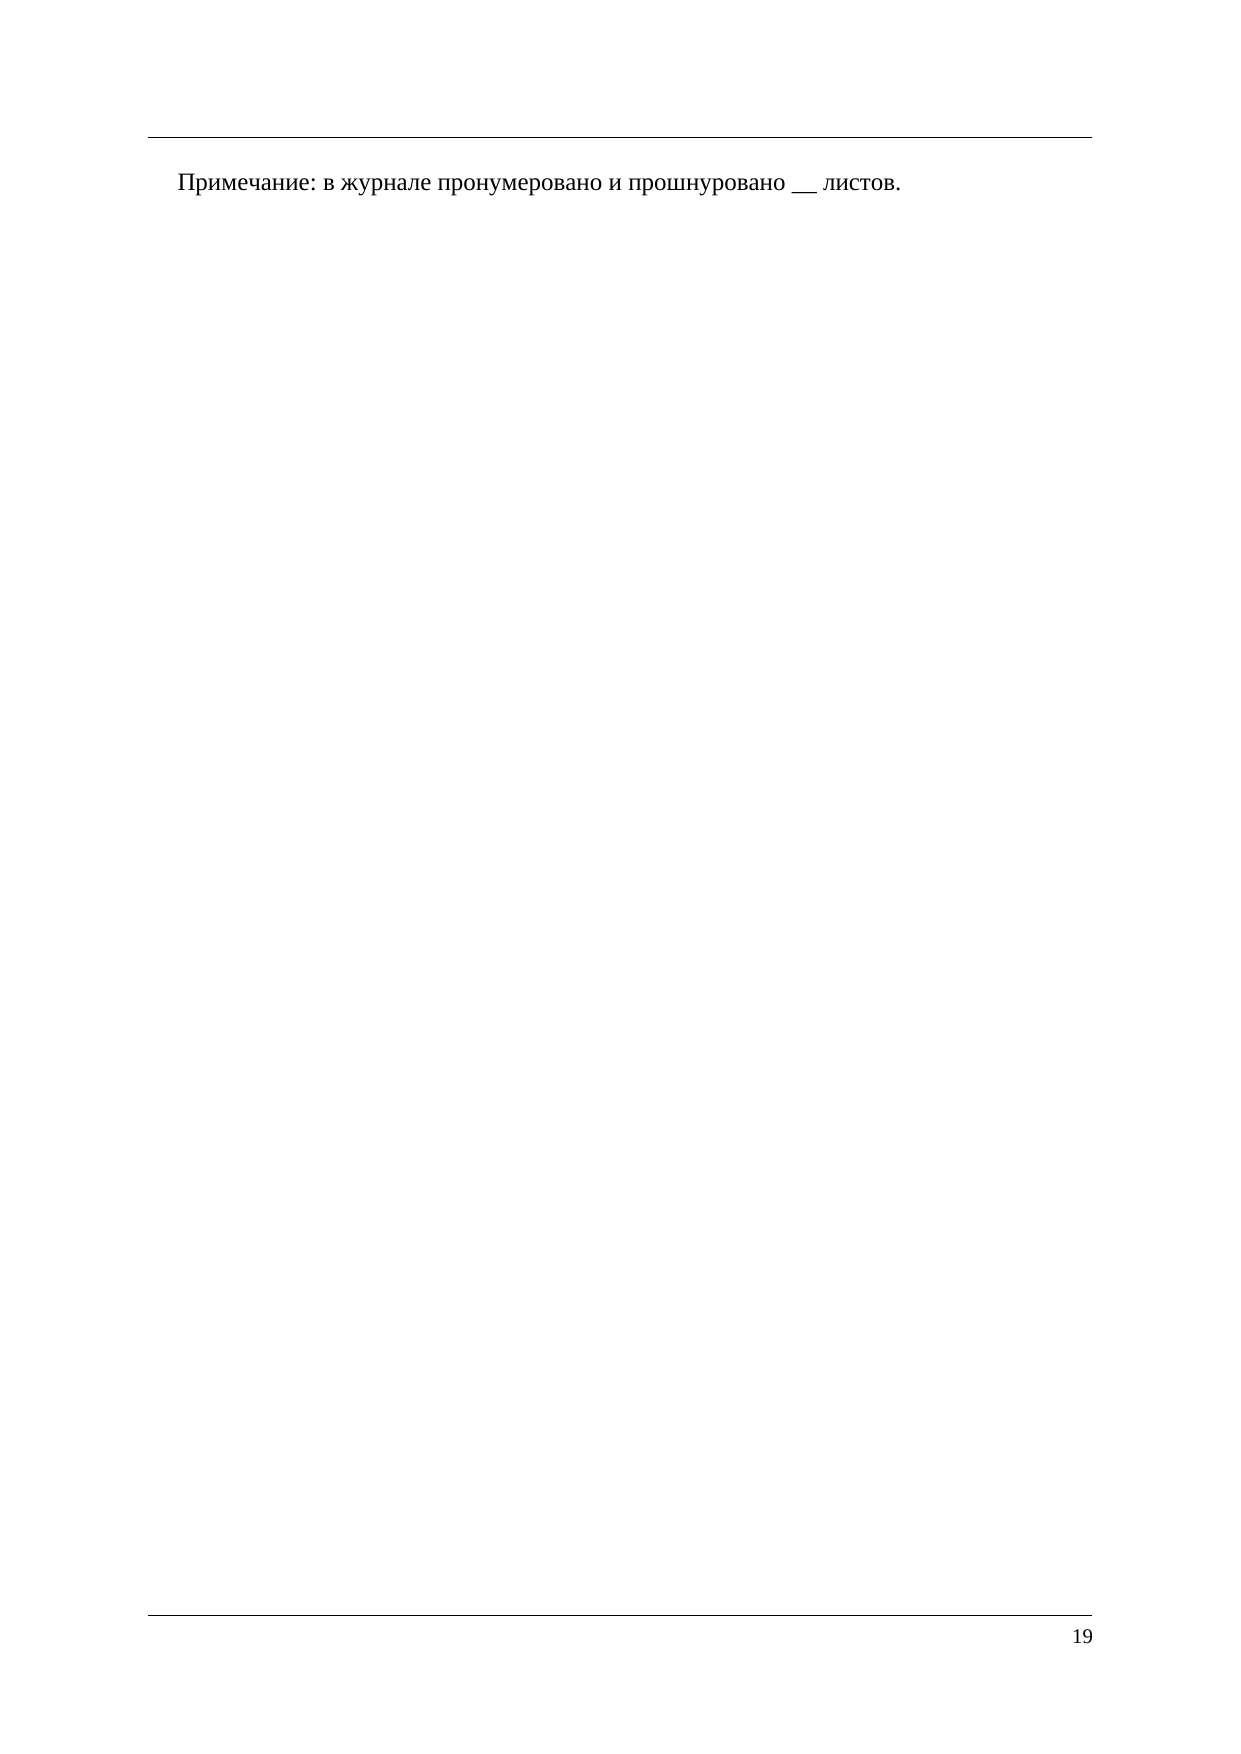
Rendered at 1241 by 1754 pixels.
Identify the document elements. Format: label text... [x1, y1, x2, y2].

text Примечание: в журнале пронумеровано и прошнуровано __ листов. [148, 167, 1092, 196]
